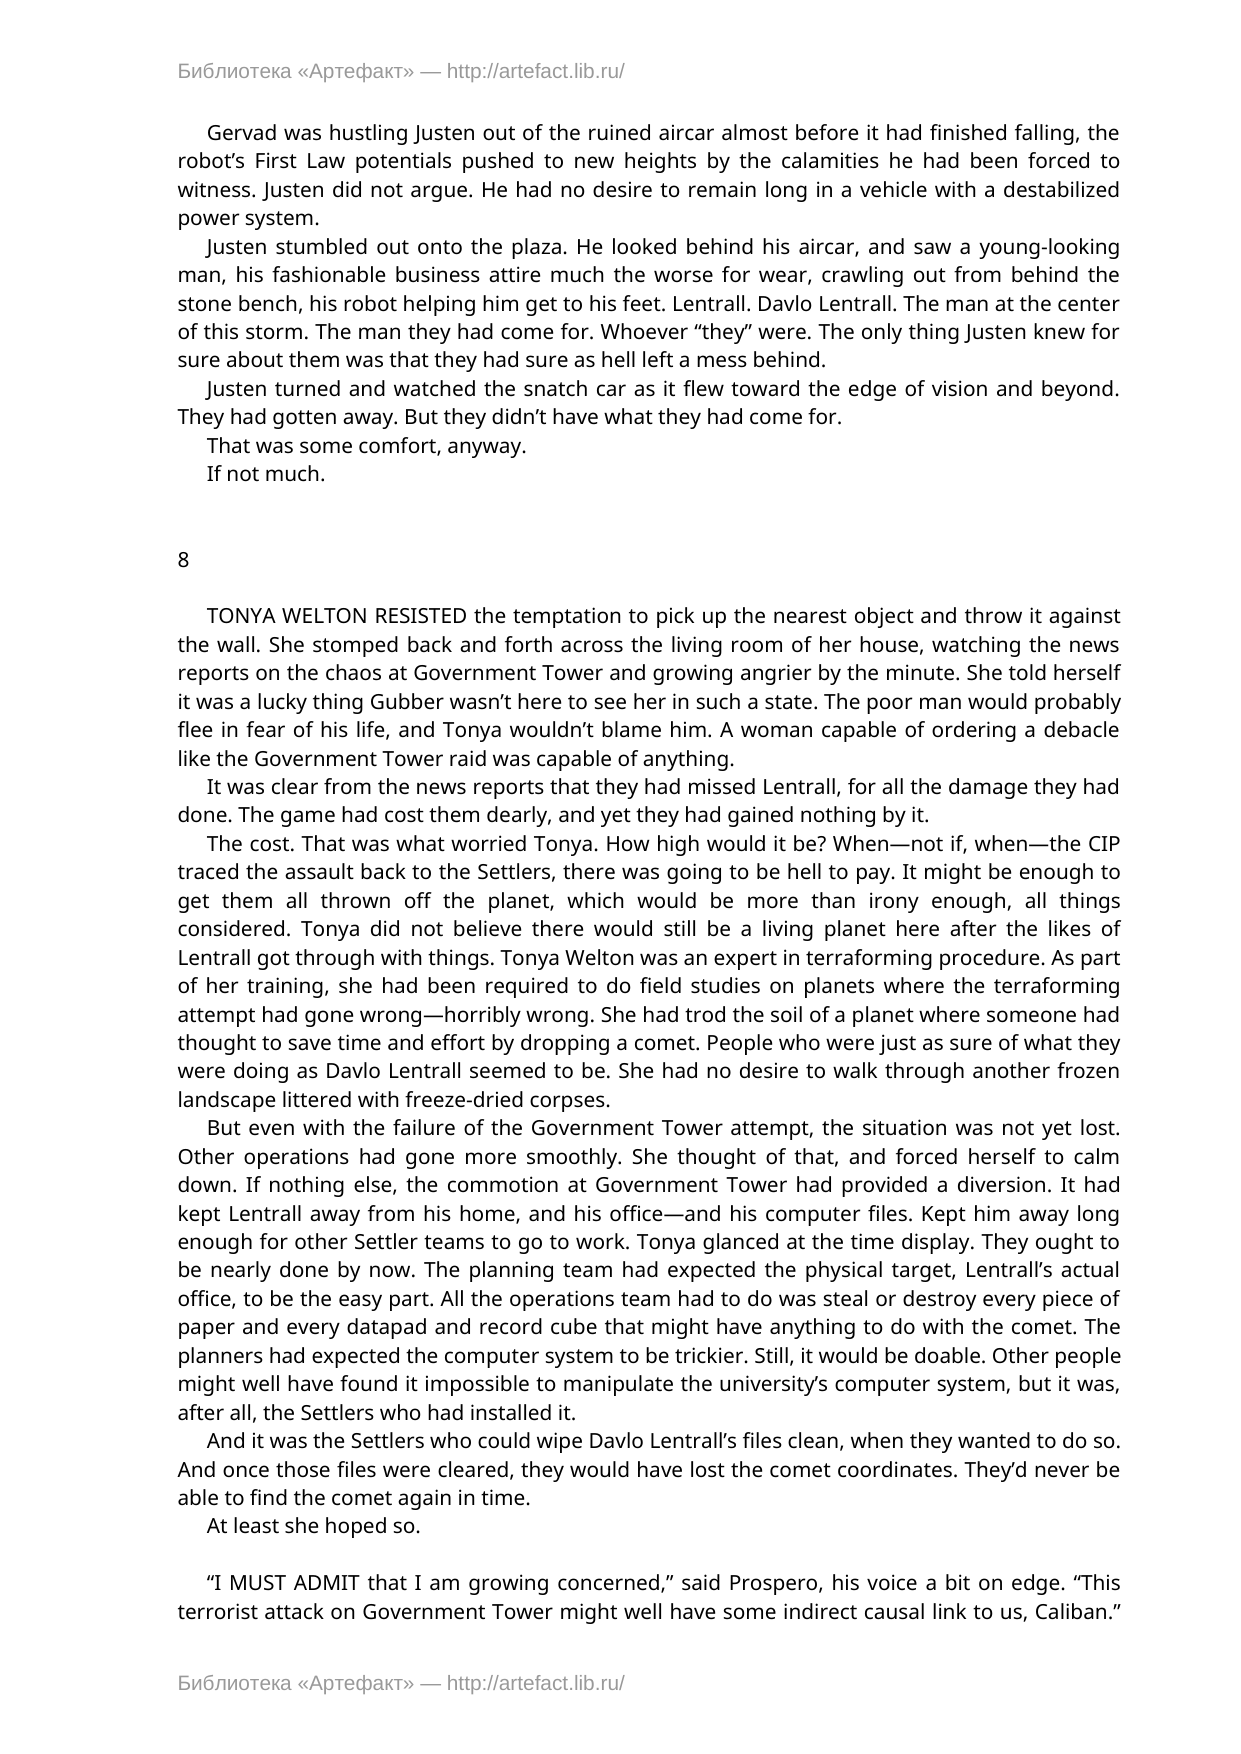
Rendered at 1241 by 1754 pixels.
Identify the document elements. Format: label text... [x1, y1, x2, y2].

text It was clear from the news reports that they had missed Lentrall, for all the damage they had done. The game had cost them dearly, and yet they had gained nothing by it. [177, 772, 1122, 829]
text TONYA WELTON RESISTED the temptation to pick up the nearest object and throw it against the wall. She stomped back and forth across the living room of her house, watching the news reports on the chaos at Government Tower and growing angrier by the minute. She told herself it was a lucky thing Gubber wasn’t here to see her in such a state. The poor man would probably flee in fear of his life, and Tonya wouldn’t blame him. A woman capable of ordering a debacle like the Government Tower raid was capable of anything. [177, 602, 1122, 772]
text If not much. [177, 459, 1122, 488]
text And it was the Settlers who could wipe Davlo Lentrall’s files clean, when they wanted to do so. And once those files were cleared, they would have lost the comet coordinates. They’d never be able to find the comet again in time. [177, 1426, 1122, 1512]
text The cost. That was what worried Tonya. How high would it be? When—not if, when—the CIP traced the assault back to the Settlers, there was going to be hell to pay. It might be enough to get them all thrown off the planet, which would be more than irony enough, all things considered. Tonya did not believe there would still be a living planet here after the likes of Lentrall got through with things. Tonya Welton was an expert in terraforming procedure. As part of her training, she had been required to do field studies on planets where the terraforming attempt had gone wrong—horribly wrong. She had trod the soil of a planet where someone had thought to save time and effort by dropping a comet. People who were just as sure of what they were doing as Davlo Lentrall seemed to be. She had no desire to walk through another frozen landscape littered with freeze-dried corpses. [177, 829, 1122, 1113]
text But even with the failure of the Government Tower attempt, the situation was not yet lost. Other operations had gone more smoothly. She thought of that, and forced herself to calm down. If nothing else, the commotion at Government Tower had provided a diversion. It had kept Lentrall away from his home, and his office—and his computer files. Kept him away long enough for other Settler teams to go to work. Tonya glanced at the time display. They ought to be nearly done by now. The planning team had expected the physical target, Lentrall’s actual office, to be the easy part. All the operations team had to do was steal or destroy every piece of paper and every datapad and record cube that might have anything to do with the comet. The planners had expected the computer system to be trickier. Still, it would be doable. Other people might well have found it impossible to manipulate the university’s computer system, but it was, after all, the Settlers who had installed it. [177, 1113, 1122, 1426]
text Justen stumbled out onto the plaza. He looked behind his aircar, and saw a young-looking man, his fashionable business attire much the worse for wear, crawling out from behind the stone bench, his robot helping him get to his feet. Lentrall. Davlo Lentrall. The man at the center of this storm. The man they had come for. Whoever “they” were. The only thing Justen knew for sure about them was that they had sure as hell left a mess behind. [177, 232, 1122, 374]
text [177, 1568, 1122, 1625]
subtitle 8 [177, 545, 1122, 573]
text That was some comfort, anyway. [177, 431, 1122, 459]
text At least she hoped so. [177, 1512, 1122, 1540]
text Gervad was hustling Justen out of the ruined aircar almost before it had finished falling, the robot’s First Law potentials pushed to new heights by the calamities he had been forced to witness. Justen did not argue. He had no desire to remain long in a vehicle with a destabilized power system. [177, 118, 1122, 232]
text Justen turned and watched the snatch car as it flew toward the edge of vision and beyond. They had gotten away. But they didn’t have what they had come for. [177, 374, 1122, 431]
